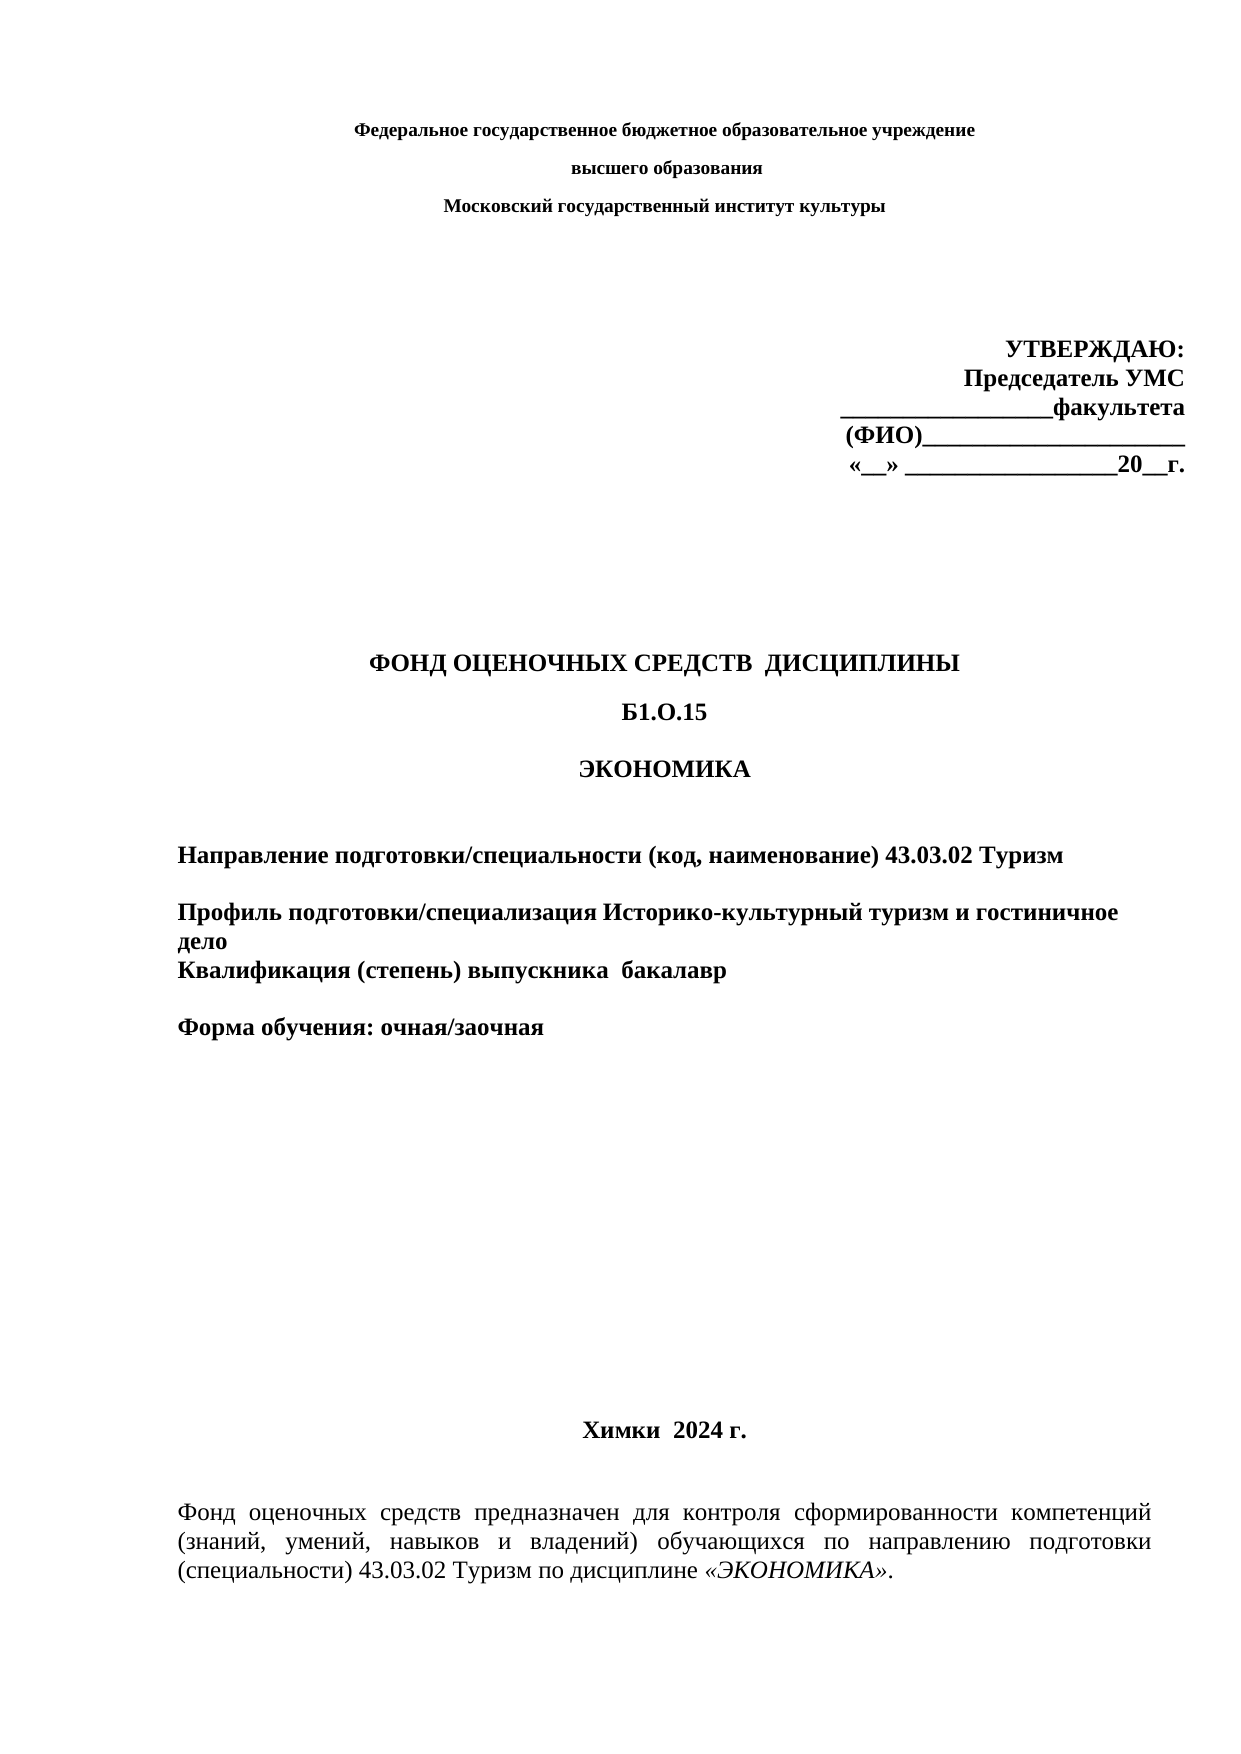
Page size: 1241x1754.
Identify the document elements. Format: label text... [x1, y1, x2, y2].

text Форма обучения: очная/заочная [162, 1012, 1152, 1041]
table_header УТВЕРЖДАЮ: Председатель УМС _________________факультета (ФИО)_____________________ «__» _________________20__г. [798, 334, 1196, 478]
text ФОНД ОЦЕНОЧНЫХ СРЕДСТВ ДИСЦИПЛИНЫ [491, 655, 689, 676]
text высшего образования [177, 156, 1152, 195]
text Направление подготовки/специальности (код, наименование) 43.03.02 Туризм [177, 840, 1152, 868]
text ЭКОНОМИКА [177, 754, 1152, 811]
text Б1.О.15 [177, 697, 1152, 726]
text Московский государственный институт культуры [177, 195, 1152, 233]
text Федеральное государственное бюджетное образовательное учреждение [177, 118, 1152, 156]
text Профиль подготовки/специализация Историко-культурный туризм и гостиничное дело [177, 897, 1152, 955]
text ФОНД ОЦЕНОЧНЫХ СРЕДСТВ ДИСЦИПЛИНЫ [836, 655, 1152, 676]
text Фонд оценочных средств предназначен для контроля сформированности компетенций (знаний, умений, навыков и владений) обучающихся по направлению подготовки (специальности) 43.03.02 Туризм по дисциплине «ЭКОНОМИКА». [177, 1497, 1152, 1584]
text Химки 2024 г. [177, 1415, 1152, 1443]
text ФОНД ОЦЕНОЧНЫХ СРЕДСТВ ДИСЦИПЛИНЫ [177, 655, 435, 676]
text Квалификация (степень) выпускника бакалавр [177, 955, 1152, 983]
